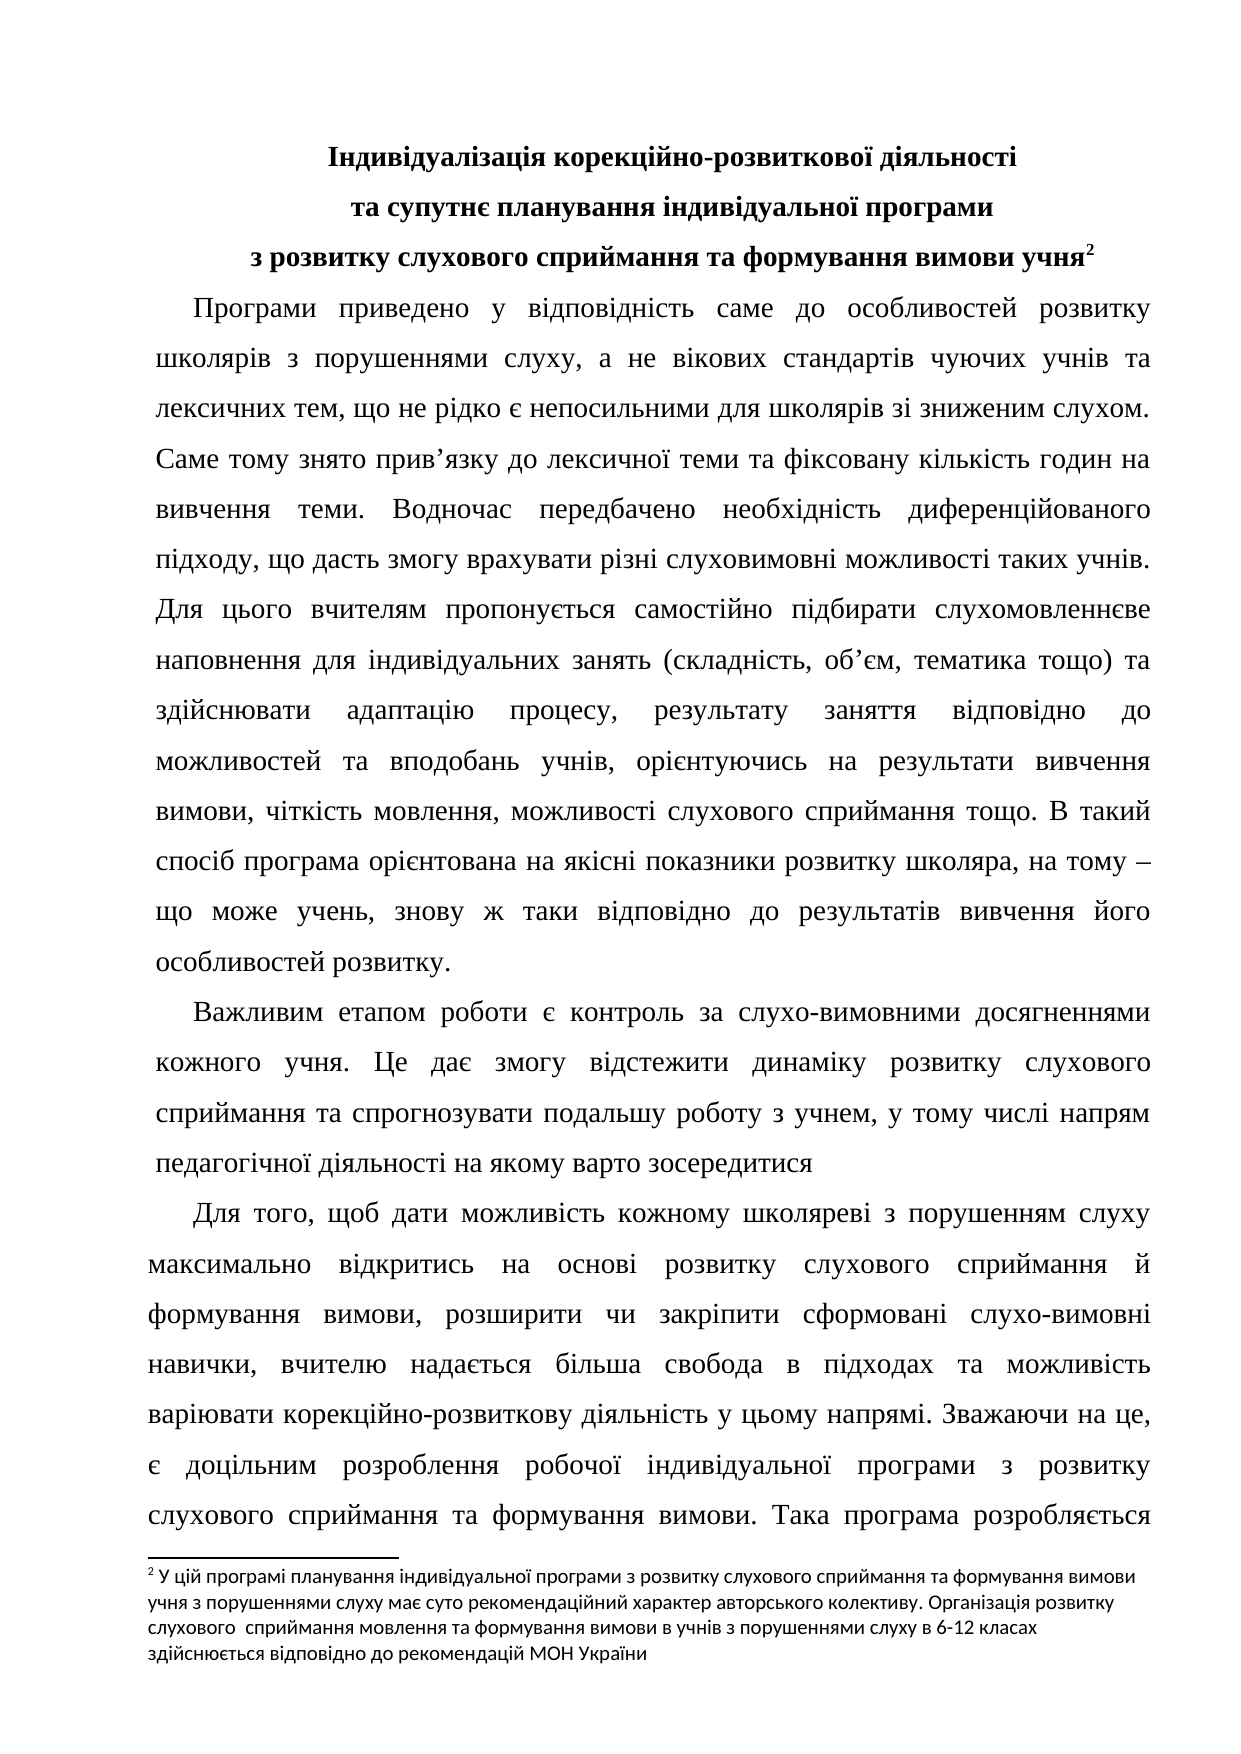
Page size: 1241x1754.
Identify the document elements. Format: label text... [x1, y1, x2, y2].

text Програми приведено у відповідність саме до особливостей розвитку школярів з порушеннями слуху, а не вікових стандартів чуючих учнів та лексичних тем, що не рідко є непосильними для школярів зі зниженим слухом. Саме тому знято прив’язку до лексичної теми та фіксовану кількість годин на вивчення теми. Водночас передбачено необхідність диференційованого підходу, що дасть змогу врахувати різні слуховимовні можливості таких учнів. Для цього вчителям пропонується самостійно підбирати слухомовленнєве наповнення для індивідуальних занять (складність, об’єм, тематика тощо) та здійснювати адаптацію процесу, результату заняття відповідно до можливостей та вподобань учнів, орієнтуючись на результати вивчення вимови, чіткість мовлення, можливості слухового сприймання тощо. В такий спосіб програма орієнтована на якісні показники розвитку школяра, на тому – що може учень, знову ж таки відповідно до результатів вивчення його особливостей розвитку. [155, 290, 1152, 977]
text Важливим етапом роботи є контроль за слухо-вимовними досягненнями кожного учня. Це дає змогу відстежити динаміку розвитку слухового сприймання та спрогнозувати подальшу роботу з учнем, у тому числі напрям педагогічної діяльності на якому варто зосередитися [155, 994, 1152, 1179]
text та супутнє планування індивідуальної програми [155, 189, 1152, 223]
text з розвитку слухового сприймання та формування вимови учня [155, 239, 1152, 273]
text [148, 1195, 1152, 1531]
text Індивідуалізація корекційно-розвиткової діяльності [155, 139, 1152, 172]
